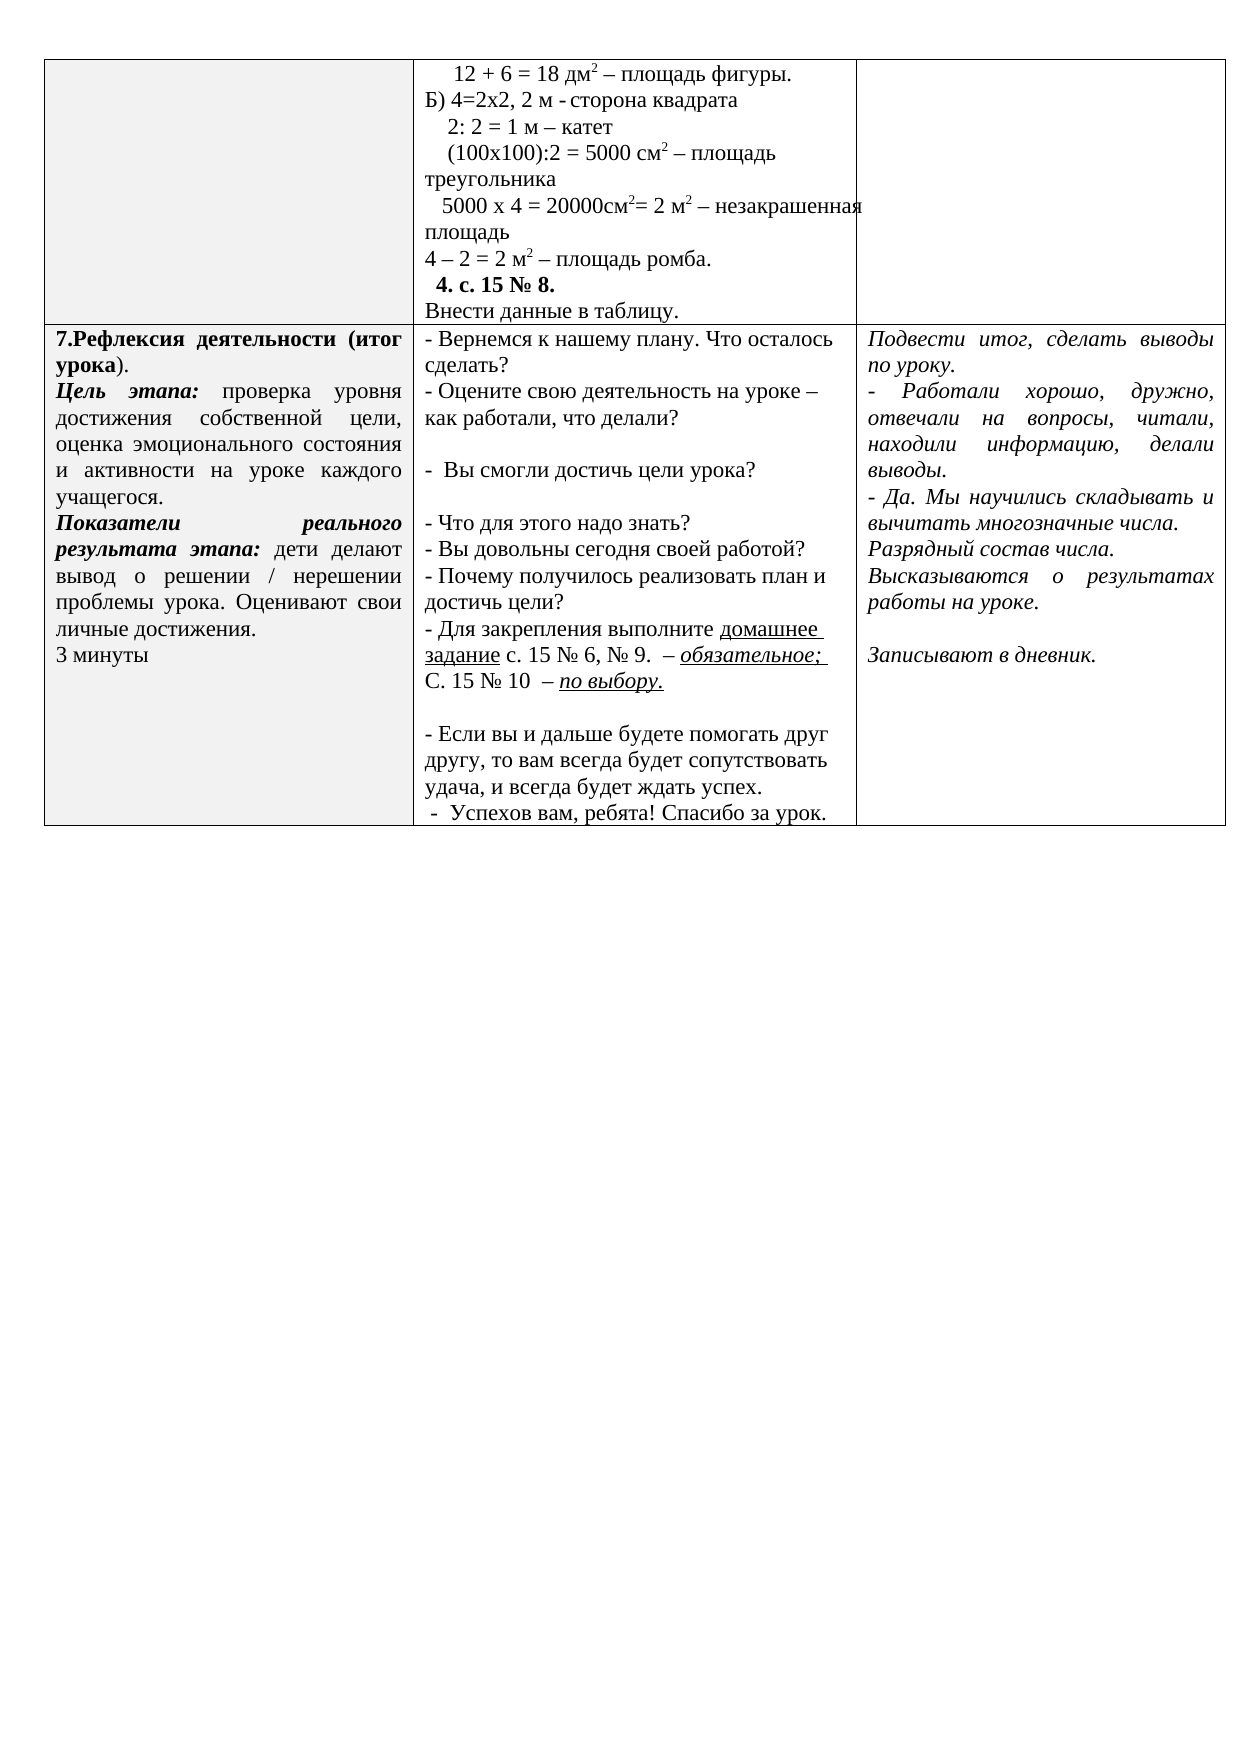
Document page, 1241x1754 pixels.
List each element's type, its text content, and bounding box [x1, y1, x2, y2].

table_cell Подвести итог, сделать выводы по уроку. - Работали хорошо, дружно, отвечали на вопросы, читали, находили информацию, делали выводы. - Да. Мы научились складывать и вычитать многозначные числа. Разрядный состав числа. Высказываются о результатах работы на уроке. Записывают в дневник. [857, 325, 1225, 825]
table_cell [414, 60, 856, 324]
table_cell - Вернемся к нашему плану. Что осталось сделать? - Оцените свою деятельность на уроке – как работали, что делали? - Вы смогли достичь цели урока? - Что для этого надо знать? - Вы довольны сегодня своей работой? - Почему получилось реализовать план и достичь цели? - Для закрепления выполните домашнее задание с. 15 № 6, № 9. – обязательное; С. 15 № 10 – по выбору. - Если вы и дальше будете помогать друг другу, то вам всегда будет сопутствовать удача, и всегда будет ждать успех. - Успехов вам, ребята! Спасибо за урок. [414, 325, 856, 825]
table_cell 7.Рефлексия деятельности (итог урока). Цель этапа: проверка уровня достижения собственной цели, оценка эмоционального состояния и активности на уроке каждого учащегося. Показатели реального результата этапа: дети делают вывод о решении / нерешении проблемы урока. Оценивают свои личные достижения. 3 минуты [45, 325, 413, 825]
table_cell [45, 60, 413, 324]
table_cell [857, 60, 1225, 324]
